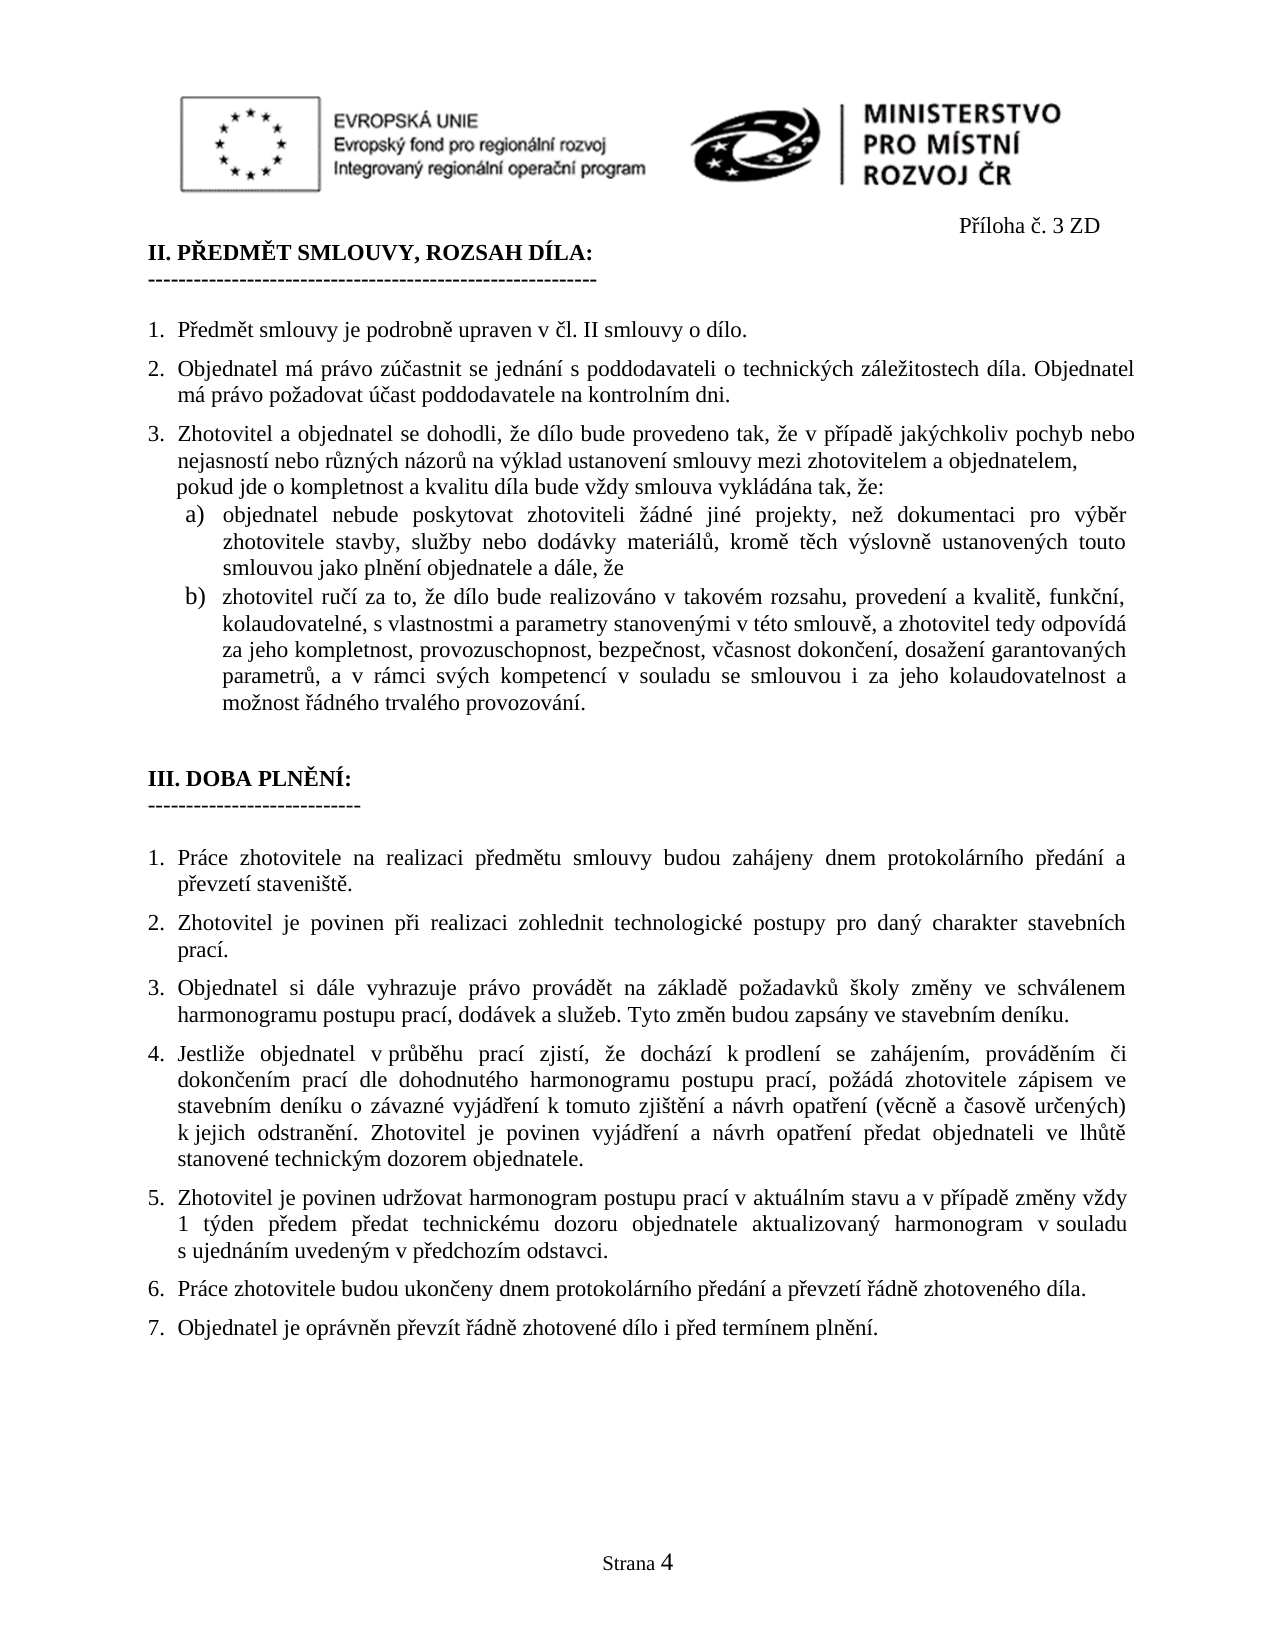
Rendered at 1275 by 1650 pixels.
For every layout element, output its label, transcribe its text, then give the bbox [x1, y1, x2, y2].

text ----------------------------------------------------------- [148, 265, 1137, 291]
list Práce zhotovitele budou ukončeny dnem protokolárního předání a převzetí řádně zhotoveného díla. [148, 1276, 1127, 1302]
list Předmět smlouvy je podrobně upraven v čl. II smlouvy o dílo. [148, 316, 1127, 343]
list Zhotovitel je povinen při realizaci zohlednit technologické postupy pro daný charakter stavebních prací. [148, 909, 1127, 962]
text III. DOBA PLNĚNÍ: [148, 765, 1137, 791]
list Zhotovitel a objednatel se dohodli, že dílo bude provedeno tak, že v případě jakýchkoliv pochyb nebo nejasností nebo různých názorů na výklad ustanovení smlouvy mezi zhotovitelem a objednatelem, [148, 420, 1137, 473]
list Objednatel si dále vyhrazuje právo provádět na základě požadavků školy změny ve schválenem harmonogramu postupu prací, dodávek a služeb. Tyto změn budou zapsány ve stavebním deníku. [148, 974, 1127, 1027]
list Práce zhotovitele na realizaci předmětu smlouvy budou zahájeny dnem protokolárního předání a převzetí staveniště. [148, 844, 1127, 897]
picture [163, 73, 1077, 210]
list Jestliže objednatel v průběhu prací zjistí, že dochází k prodlení se zahájením, prováděním či dokončením prací dle dohodnutého harmonogramu postupu prací, požádá zhotovitele zápisem ve stavebním deníku o závazné vyjádření k tomuto zjištění a návrh opatření (věcně a časově určených) k jejich odstranění. Zhotovitel je povinen vyjádření a návrh opatření předat objednateli ve lhůtě stanovené technickým dozorem objednatele. [148, 1040, 1127, 1171]
text ---------------------------- [148, 791, 1137, 818]
list objednatel nebude poskytovat zhotoviteli žádné jiné projekty, než dokumentaci pro výběr zhotovitele stavby, služby nebo dodávky materiálů, kromě těch výslovně ustanovených touto smlouvou jako plnění objednatele a dále, že [185, 499, 1127, 581]
list Objednatel má právo zúčastnit se jednání s poddodavateli o technických záležitostech díla. Objednatel má právo požadovat účast poddodavatele na kontrolním dni. [148, 355, 1137, 408]
text II. PŘEDMĚT SMLOUVY, ROZSAH DÍLA: [148, 238, 1137, 265]
list zhotovitel ručí za to, že dílo bude realizováno v takovém rozsahu, provedení a kvalitě, funkční, kolaudovatelné, s vlastnostmi a parametry stanovenými v této smlouvě, a zhotovitel tedy odpovídá za jeho kompletnost, provozuschopnost, bezpečnost, včasnost dokončení, dosažení garantovaných parametrů, a v rámci svých kompetencí v souladu se smlouvou i za jeho kolaudovatelnost a možnost řádného trvalého provozování. [185, 581, 1127, 715]
list Objednatel je oprávněn převzít řádně zhotovené dílo i před termínem plnění. [148, 1314, 1127, 1341]
text pokud jde o kompletnost a kvalitu díla bude vždy smlouva vykládána tak, že: [148, 473, 1137, 499]
list Zhotovitel je povinen udržovat harmonogram postupu prací v aktuálním stavu a v případě změny vždy 1 týden předem předat technickému dozoru objednatele aktualizovaný harmonogram v souladu s ujednáním uvedeným v předchozím odstavci. [148, 1184, 1127, 1263]
